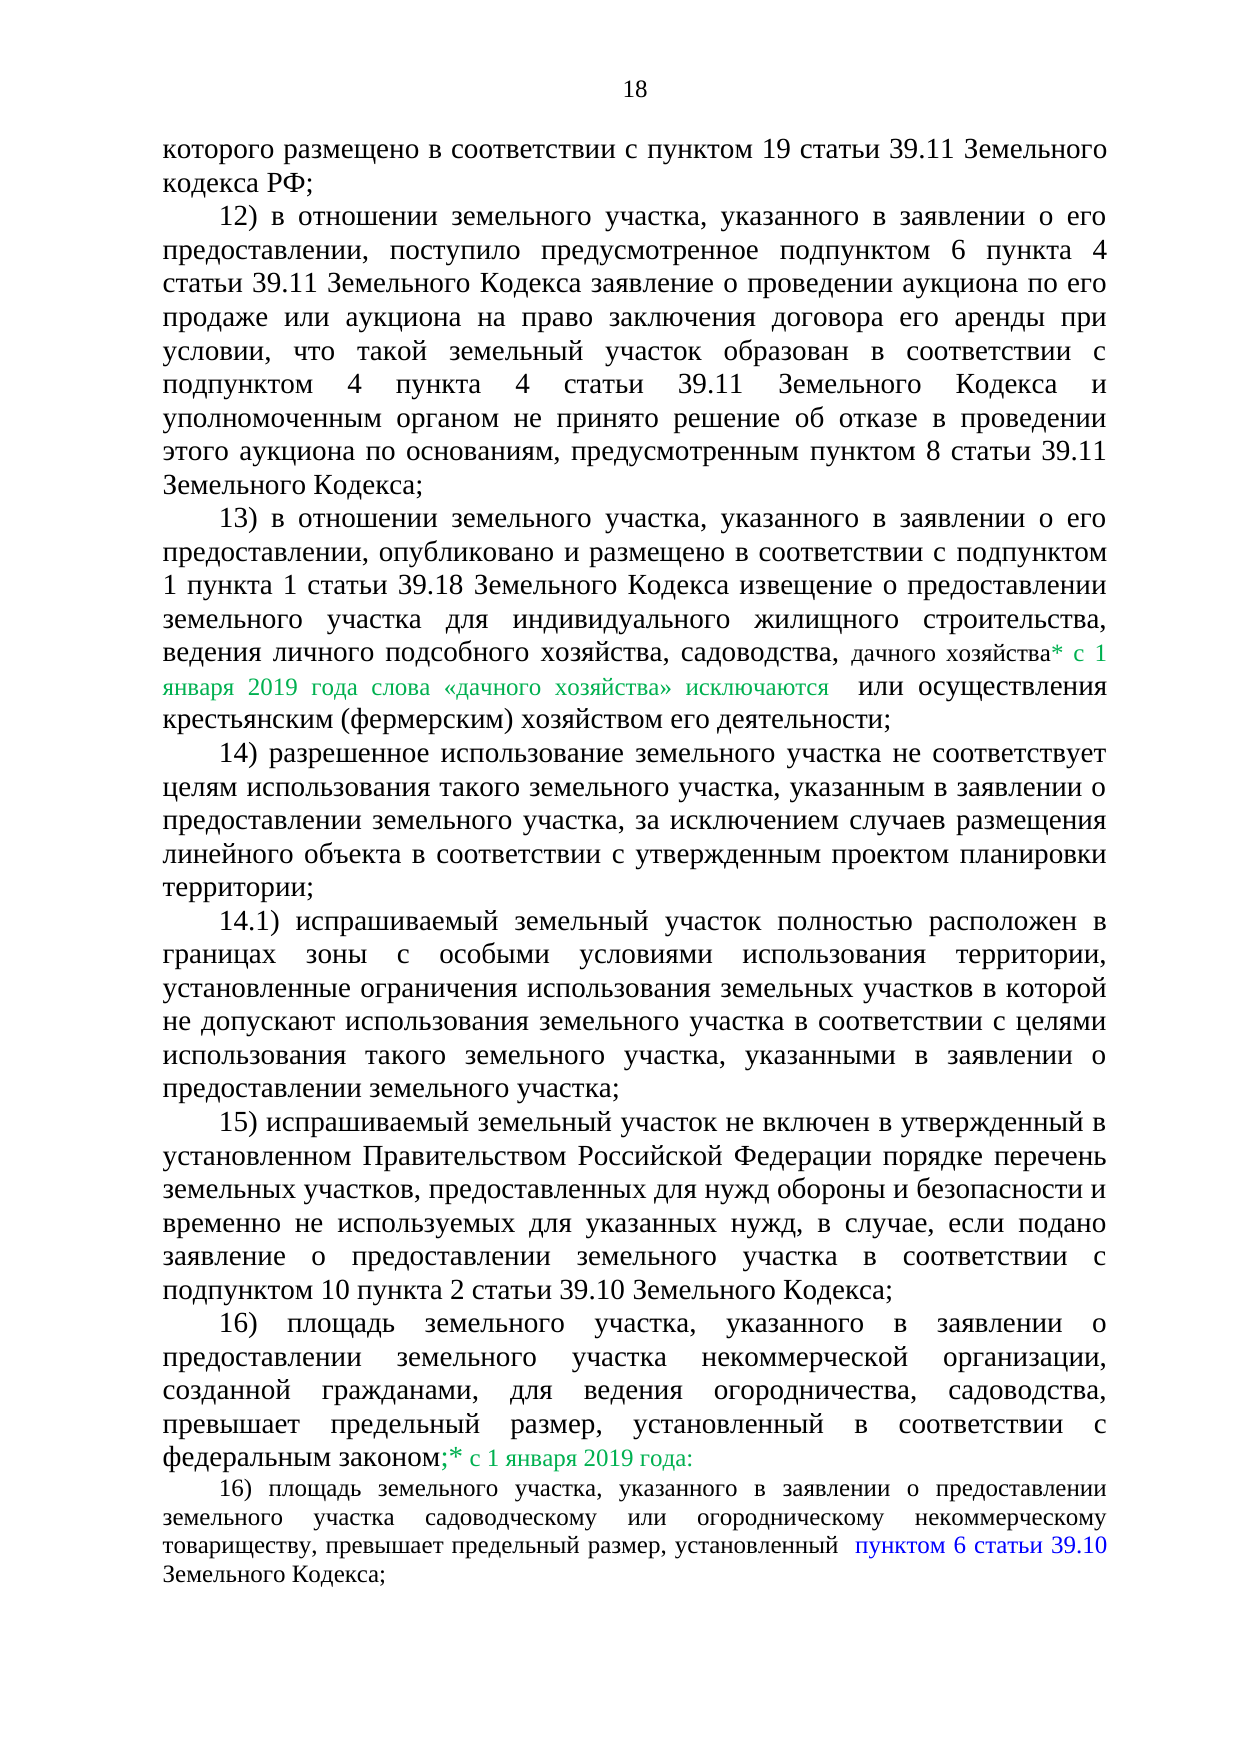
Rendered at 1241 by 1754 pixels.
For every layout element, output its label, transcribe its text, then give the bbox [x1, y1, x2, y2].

text 12) в отношении земельного участка, указанного в заявлении о его предоставлении, поступило предусмотренное подпунктом 6 пункта 4 статьи 39.11 Земельного Кодекса заявление о проведении аукциона по его продаже или аукциона на право заключения договора его аренды при условии, что такой земельный участок образован в соответствии с подпунктом 4 пункта 4 статьи 39.11 Земельного Кодекса и уполномоченным органом не принято решение об отказе в проведении этого аукциона по основаниям, предусмотренным пунктом 8 статьи 39.11 Земельного Кодекса; [162, 198, 1107, 500]
text 14) разрешенное использование земельного участка не соответствует целям использования такого земельного участка, указанным в заявлении о предоставлении земельного участка, за исключением случаев размещения линейного объекта в соответствии с утвержденным проектом планировки территории; [162, 735, 1107, 903]
text 13) в отношении земельного участка, указанного в заявлении о его предоставлении, опубликовано и размещено в соответствии с подпунктом 1 пункта 1 статьи 39.18 Земельного Кодекса извещение о предоставлении земельного участка для индивидуального жилищного строительства, ведения личного подсобного хозяйства, садоводства, дачного хозяйства* с 1 января 2019 года слова «дачного хозяйства» исключаются или осуществления крестьянским (фермерским) хозяйством его деятельности; [162, 500, 1107, 735]
text 16) площадь земельного участка, указанного в заявлении о предоставлении земельного участка некоммерческой организации, созданной гражданами, для ведения огородничества, садоводства, превышает предельный размер, установленный в соответствии с федеральным законом;* с 1 января 2019 года: [162, 1305, 1107, 1473]
text 14.1) испрашиваемый земельный участок полностью расположен в границах зоны с особыми условиями использования территории, установленные ограничения использования земельных участков в которой не допускают использования земельного участка в соответствии с целями использования такого земельного участка, указанными в заявлении о предоставлении земельного участка; [162, 903, 1107, 1104]
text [162, 131, 1107, 198]
text 16) площадь земельного участка, указанного в заявлении о предоставлении земельного участка садоводческому или огородническому некоммерческому товариществу, превышает предельный размер, установленный пунктом 6 статьи 39.10 Земельного Кодекса; [162, 1473, 1107, 1588]
text 15) испрашиваемый земельный участок не включен в утвержденный в установленном Правительством Российской Федерации порядке перечень земельных участков, предоставленных для нужд обороны и безопасности и временно не используемых для указанных нужд, в случае, если подано заявление о предоставлении земельного участка в соответствии с подпунктом 10 пункта 2 статьи 39.10 Земельного Кодекса; [162, 1104, 1107, 1305]
